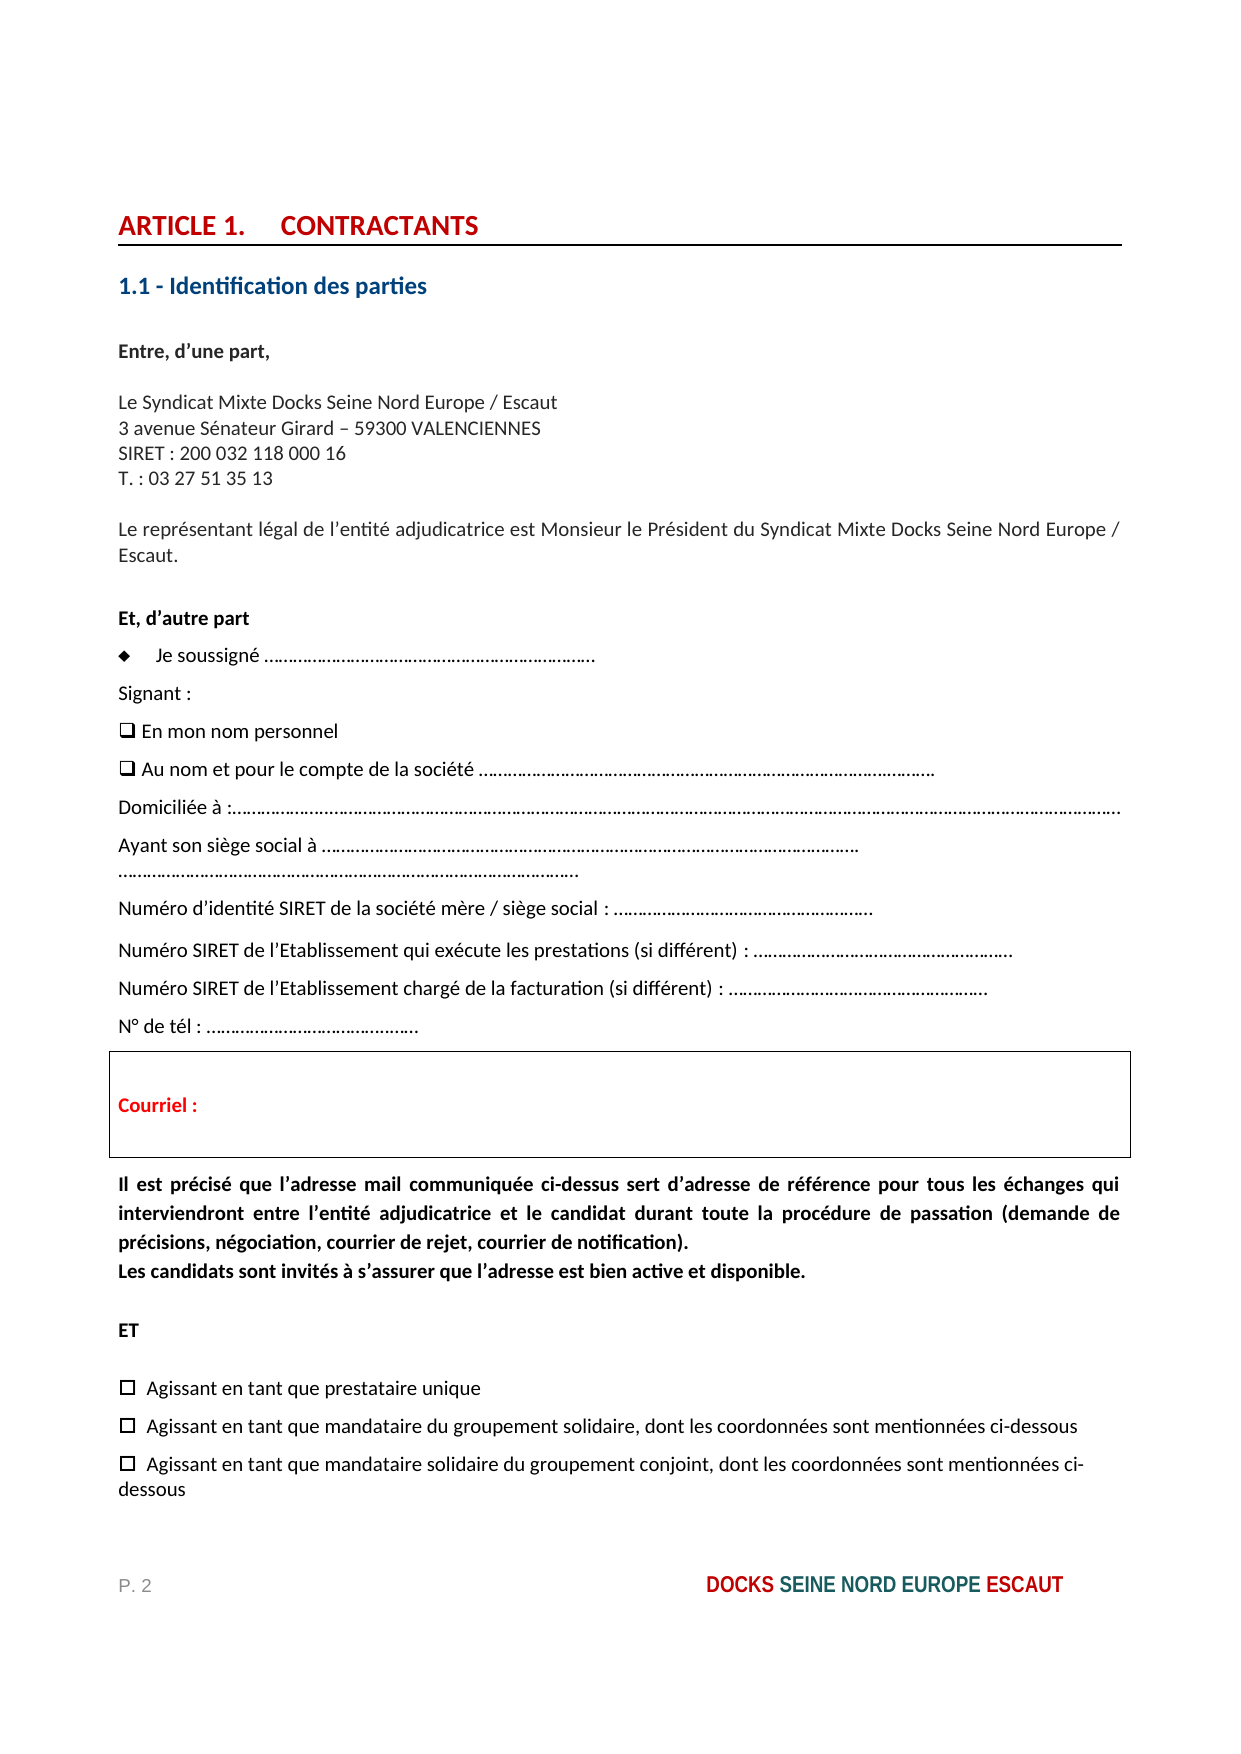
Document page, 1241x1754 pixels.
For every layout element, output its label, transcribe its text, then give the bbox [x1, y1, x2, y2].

text Courriel : [110, 1089, 1130, 1117]
text Ayant son siège social à ………………………………………………………………………………………………….…………………………………………………………………………………… [118, 832, 1122, 883]
text N° de tél : ………………………………..…… [118, 1013, 1122, 1038]
text Numéro d’identité SIRET de la société mère / siège social : ……………………………………………… [118, 896, 1122, 921]
text ARTICLE 1. CONTRACTANTS [118, 207, 1122, 244]
text 1.1 - Identification des parties [118, 271, 1122, 301]
list Je soussigné …………………………………………………………… [118, 643, 1122, 668]
text SIRET : 200 032 118 000 16 [118, 440, 1122, 466]
text Numéro SIRET de l’Etablissement chargé de la facturation (si différent) : ……………………………………………… [118, 975, 1122, 1001]
text Agissant en tant que mandataire solidaire du groupement conjoint, dont les coordonnées sont mentionnées ci-dessous [118, 1451, 1122, 1502]
text Domiciliée à :………………..………………………………………………………………………………………………………………………………………………… [118, 794, 1122, 820]
text Les candidats sont invités à s’assurer que l’adresse est bien active et disponible. [118, 1258, 1122, 1284]
text Le Syndicat Mixte Docks Seine Nord Europe / Escaut [118, 389, 1122, 415]
text T. : 03 27 51 35 13 [118, 466, 1122, 491]
text Le représentant légal de l’entité adjudicatrice est Monsieur le Président du Syndicat Mixte Docks Seine Nord Europe / Escaut. [118, 516, 1122, 567]
text Agissant en tant que mandataire du groupement solidaire, dont les coordonnées sont mentionnées ci-dessous [118, 1413, 1122, 1438]
text Numéro SIRET de l’Etablissement qui exécute les prestations (si différent) : ……………………………………………… [118, 937, 1122, 963]
text Il est précisé que l’adresse mail communiquée ci-dessus sert d’adresse de référence pour tous les échanges qui interviendront entre l’entité adjudicatrice et le candidat durant toute la procédure de passation (demande de précisions, négociation, courrier de rejet, courrier de notification). [118, 1171, 1122, 1255]
text Entre, d’une part, [118, 338, 1122, 364]
text Agissant en tant que prestataire unique [118, 1375, 1122, 1401]
text Et, d’autre part [118, 605, 1122, 630]
text En mon nom personnel [118, 718, 1122, 744]
text Signant : [118, 681, 1122, 706]
text ET [118, 1317, 1122, 1342]
text 3 avenue Sénateur Girard – 59300 VALENCIENNES [118, 415, 1122, 440]
text Au nom et pour le compte de la société ………………………………………………………………………….………. [118, 756, 1122, 782]
